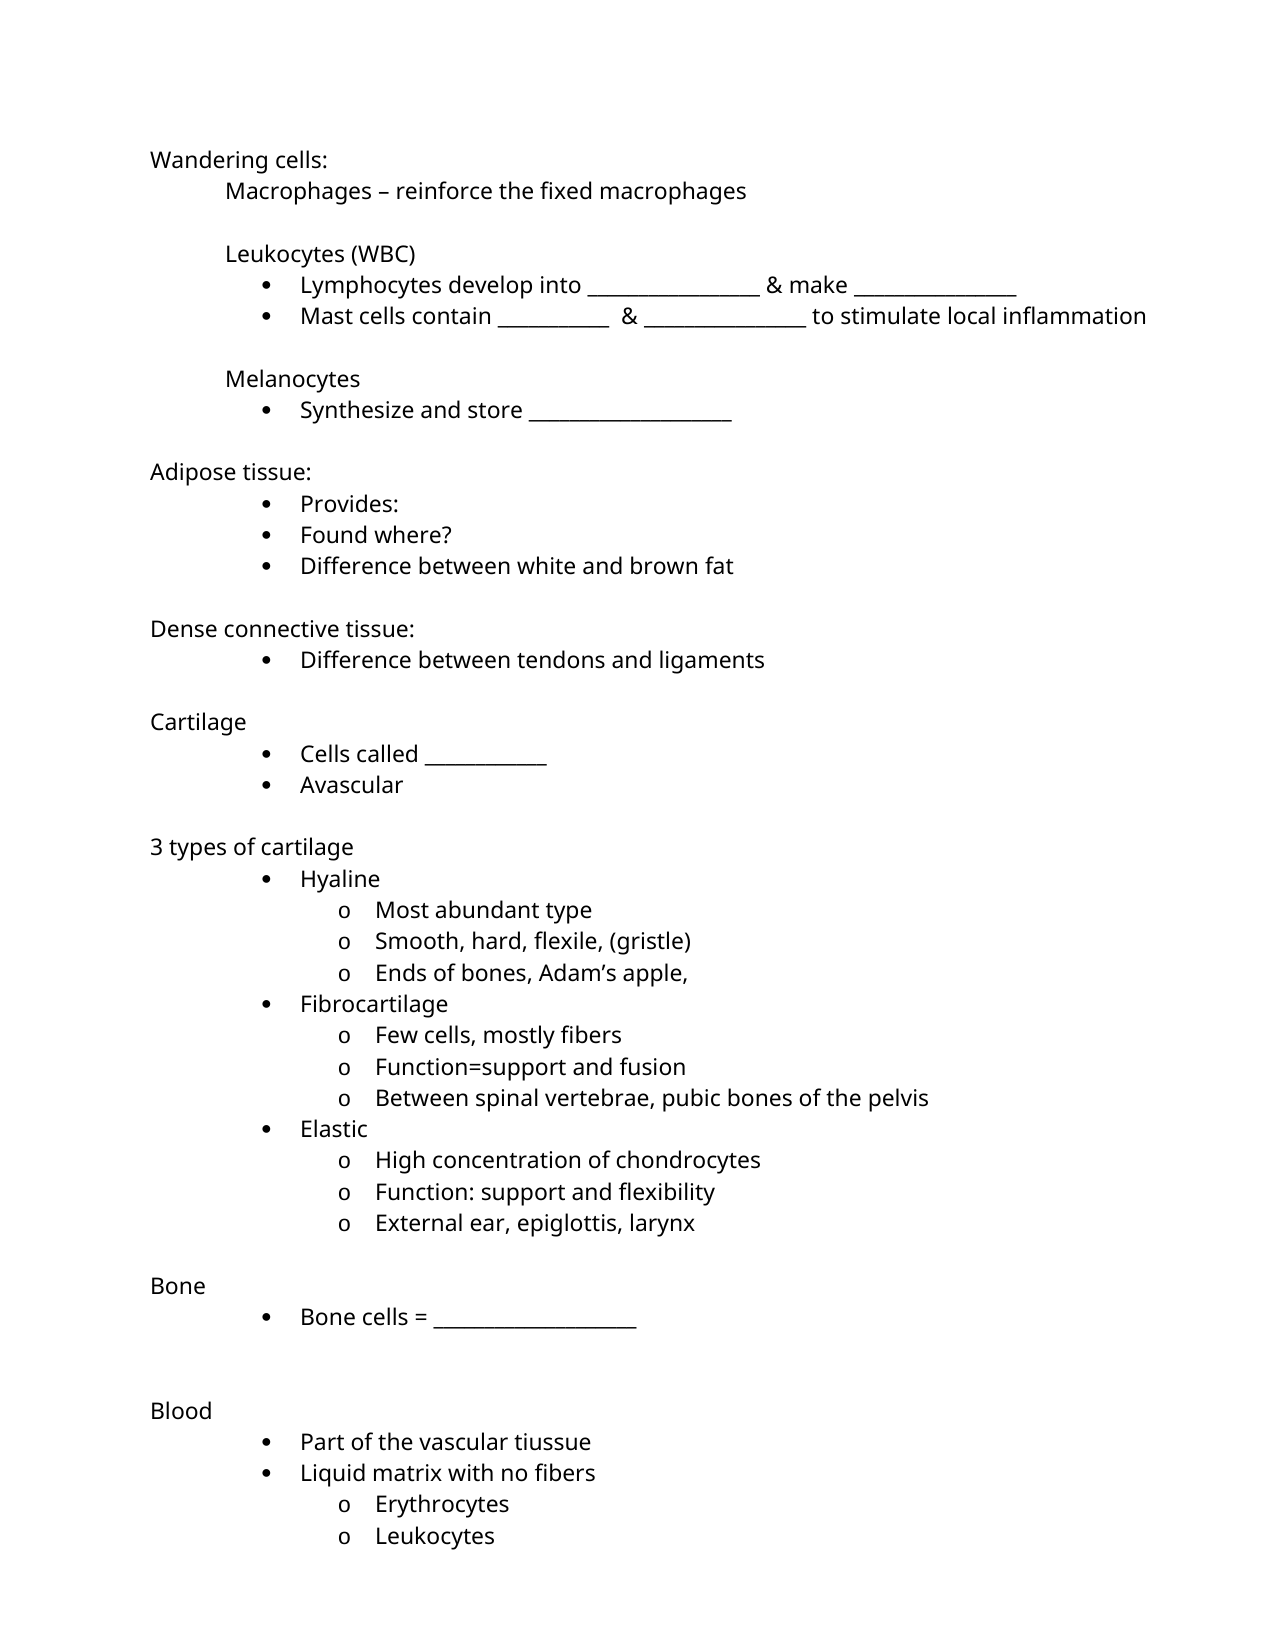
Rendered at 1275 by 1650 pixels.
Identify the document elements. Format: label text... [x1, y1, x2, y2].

text Blood [150, 1395, 1191, 1426]
text Leukocytes (WBC) [150, 237, 1191, 269]
text Wandering cells: [150, 144, 1191, 175]
text Bone [150, 1270, 1191, 1301]
text Melanocytes [150, 362, 1191, 394]
text Dense connective tissue: [150, 612, 1191, 644]
list External ear, epiglottis, larynx [337, 1207, 1191, 1238]
list High concentration of chondrocytes [337, 1144, 1191, 1176]
list Fibrocartilage [262, 988, 1191, 1019]
list Function: support and flexibility [337, 1176, 1191, 1207]
list Synthesize and store ____________________ [262, 394, 1191, 425]
list Bone cells = ____________________ [262, 1301, 1191, 1332]
list Difference between white and brown fat [262, 550, 1191, 581]
list Few cells, mostly fibers [337, 1019, 1191, 1050]
list Provides: [262, 487, 1191, 519]
list Lymphocytes develop into _________________ & make ________________ [262, 269, 1191, 300]
list Most abundant type [337, 894, 1191, 925]
text 3 types of cartilage [150, 831, 1191, 862]
text Cartilage [150, 706, 1191, 737]
list Elastic [262, 1113, 1191, 1144]
list Mast cells contain ___________ & ________________ to stimulate local inflammation [262, 300, 1191, 331]
list Part of the vascular tiussue [262, 1426, 1191, 1457]
list Liquid matrix with no fibers [262, 1457, 1191, 1488]
list Between spinal vertebrae, pubic bones of the pelvis [337, 1082, 1191, 1113]
list Difference between tendons and ligaments [262, 644, 1191, 675]
list Ends of bones, Adam’s apple, [337, 956, 1191, 988]
list Erythrocytes [337, 1488, 1191, 1520]
list Found where? [262, 519, 1191, 550]
list Smooth, hard, flexile, (gristle) [337, 925, 1191, 956]
text Macrophages – reinforce the fixed macrophages [150, 175, 1191, 206]
list Avascular [262, 769, 1191, 800]
text Adipose tissue: [150, 456, 1191, 487]
list Hyaline [262, 862, 1191, 894]
list Leukocytes [337, 1520, 1191, 1551]
list Cells called ____________ [262, 737, 1191, 769]
list Function=support and fusion [337, 1050, 1191, 1082]
